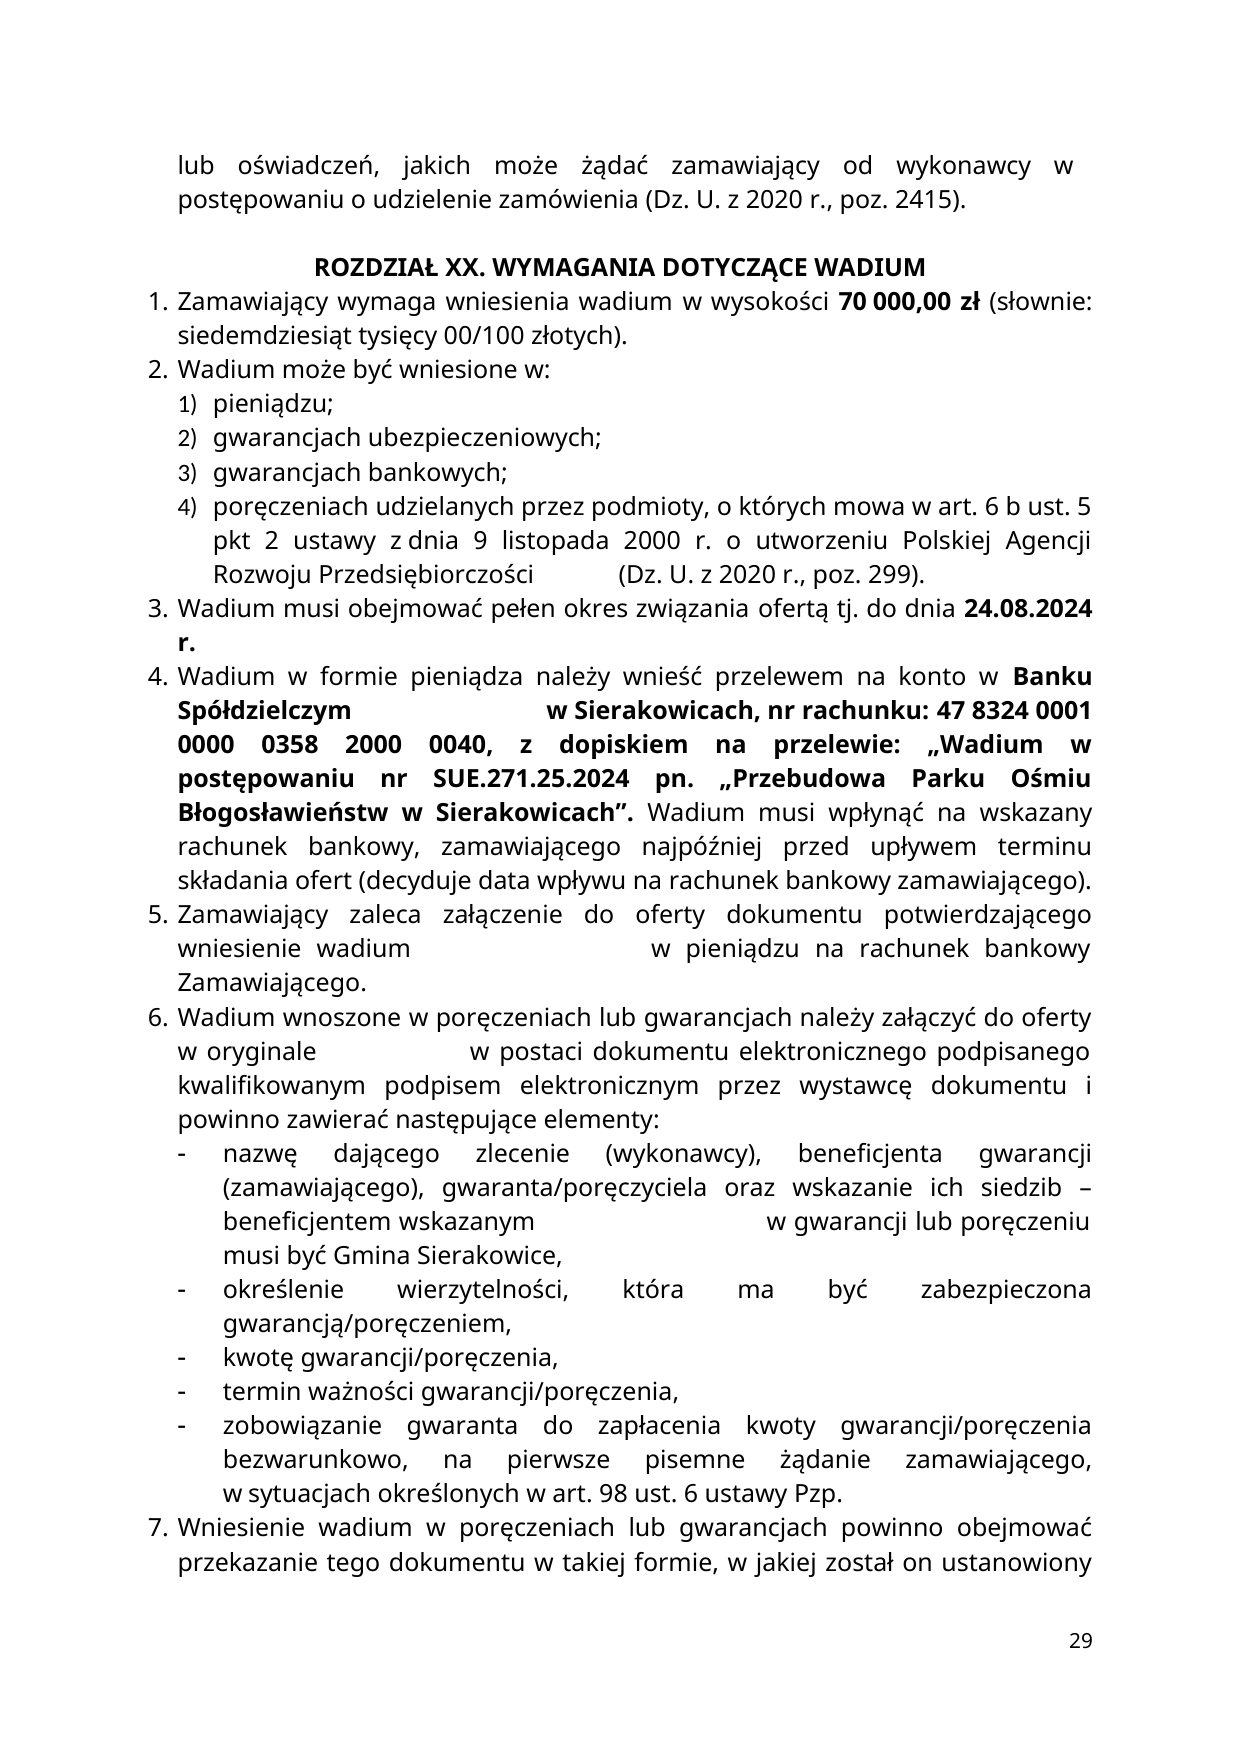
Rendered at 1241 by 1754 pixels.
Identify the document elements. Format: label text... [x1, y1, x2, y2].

list Zamawiający zaleca załączenie do oferty dokumentu potwierdzającego wniesienie wadium w pieniądzu na rachunek bankowy Zamawiającego. [148, 897, 1093, 999]
list Wadium musi obejmować pełen okres związania ofertą tj. do dnia 24.08.2024 r. [148, 590, 1093, 658]
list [148, 1510, 1093, 1578]
list zobowiązanie gwaranta do zapłacenia kwoty gwarancji/poręczenia bezwarunkowo, na pierwsze pisemne żądanie zamawiającego, w sytuacjach określonych w art. 98 ust. 6 ustawy Pzp. [177, 1408, 1093, 1510]
list gwarancjach bankowych; [177, 454, 1093, 488]
list gwarancjach ubezpieczeniowych; [177, 420, 1093, 454]
list termin ważności gwarancji/poręczenia, [177, 1374, 1093, 1408]
list określenie wierzytelności, która ma być zabezpieczona gwarancją/poręczeniem, [177, 1272, 1093, 1340]
list kwotę gwarancji/poręczenia, [177, 1340, 1093, 1374]
list Zamawiający wymaga wniesienia wadium w wysokości 70 000,00 zł (słownie: siedemdziesiąt tysięcy 00/100 złotych). [148, 284, 1093, 352]
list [133, 148, 1075, 216]
list Wadium może być wniesione w: [148, 352, 1093, 386]
list Wadium w formie pieniądza należy wnieść przelewem na konto w Banku Spółdzielczym w Sierakowicach, nr rachunku: 47 8324 0001 0000 0358 2000 0040, z dopiskiem na przelewie: „Wadium w postępowaniu nr SUE.271.25.2024 pn. „Przebudowa Parku Ośmiu Błogosławieństw w Sierakowicach”. Wadium musi wpłynąć na wskazany rachunek bankowy, zamawiającego najpóźniej przed upływem terminu składania ofert (decyduje data wpływu na rachunek bankowy zamawiającego). [148, 658, 1093, 897]
list nazwę dającego zlecenie (wykonawcy), beneficjenta gwarancji (zamawiającego), gwaranta/poręczyciela oraz wskazanie ich siedzib – beneficjentem wskazanym w gwarancji lub poręczeniu musi być Gmina Sierakowice, [177, 1135, 1093, 1272]
list poręczeniach udzielanych przez podmioty, o których mowa w art. 6 b ust. 5 pkt 2 ustawy z dnia 9 listopada 2000 r. o utworzeniu Polskiej Agencji Rozwoju Przedsiębiorczości (Dz. U. z 2020 r., poz. 299). [177, 488, 1093, 590]
list pieniądzu; [177, 386, 1093, 420]
subtitle ROZDZIAŁ XX. WYMAGANIA DOTYCZĄCE WADIUM [148, 250, 1093, 284]
list Wadium wnoszone w poręczeniach lub gwarancjach należy załączyć do oferty w oryginale w postaci dokumentu elektronicznego podpisanego kwalifikowanym podpisem elektronicznym przez wystawcę dokumentu i powinno zawierać następujące elementy: [148, 999, 1093, 1135]
